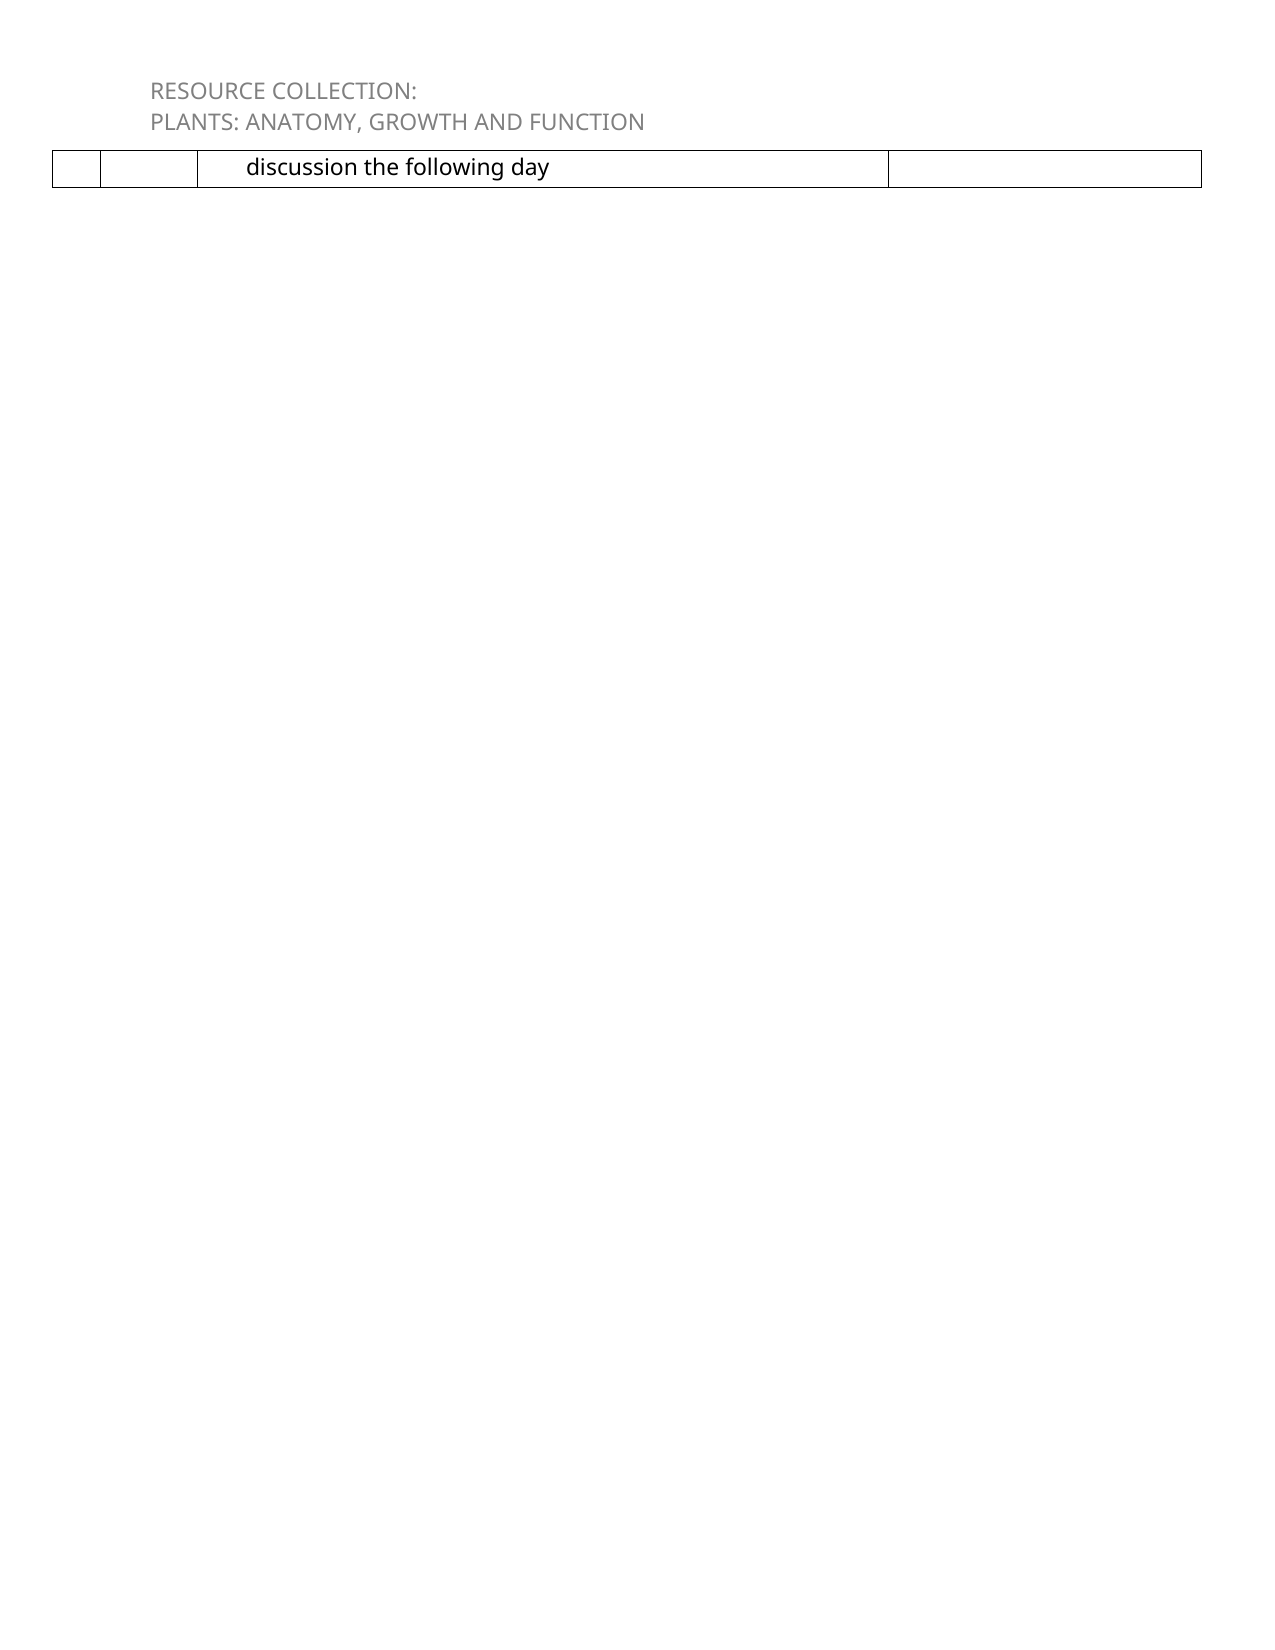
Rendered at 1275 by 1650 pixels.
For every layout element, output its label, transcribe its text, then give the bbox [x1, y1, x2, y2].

table_cell 5 [53, 151, 100, 187]
